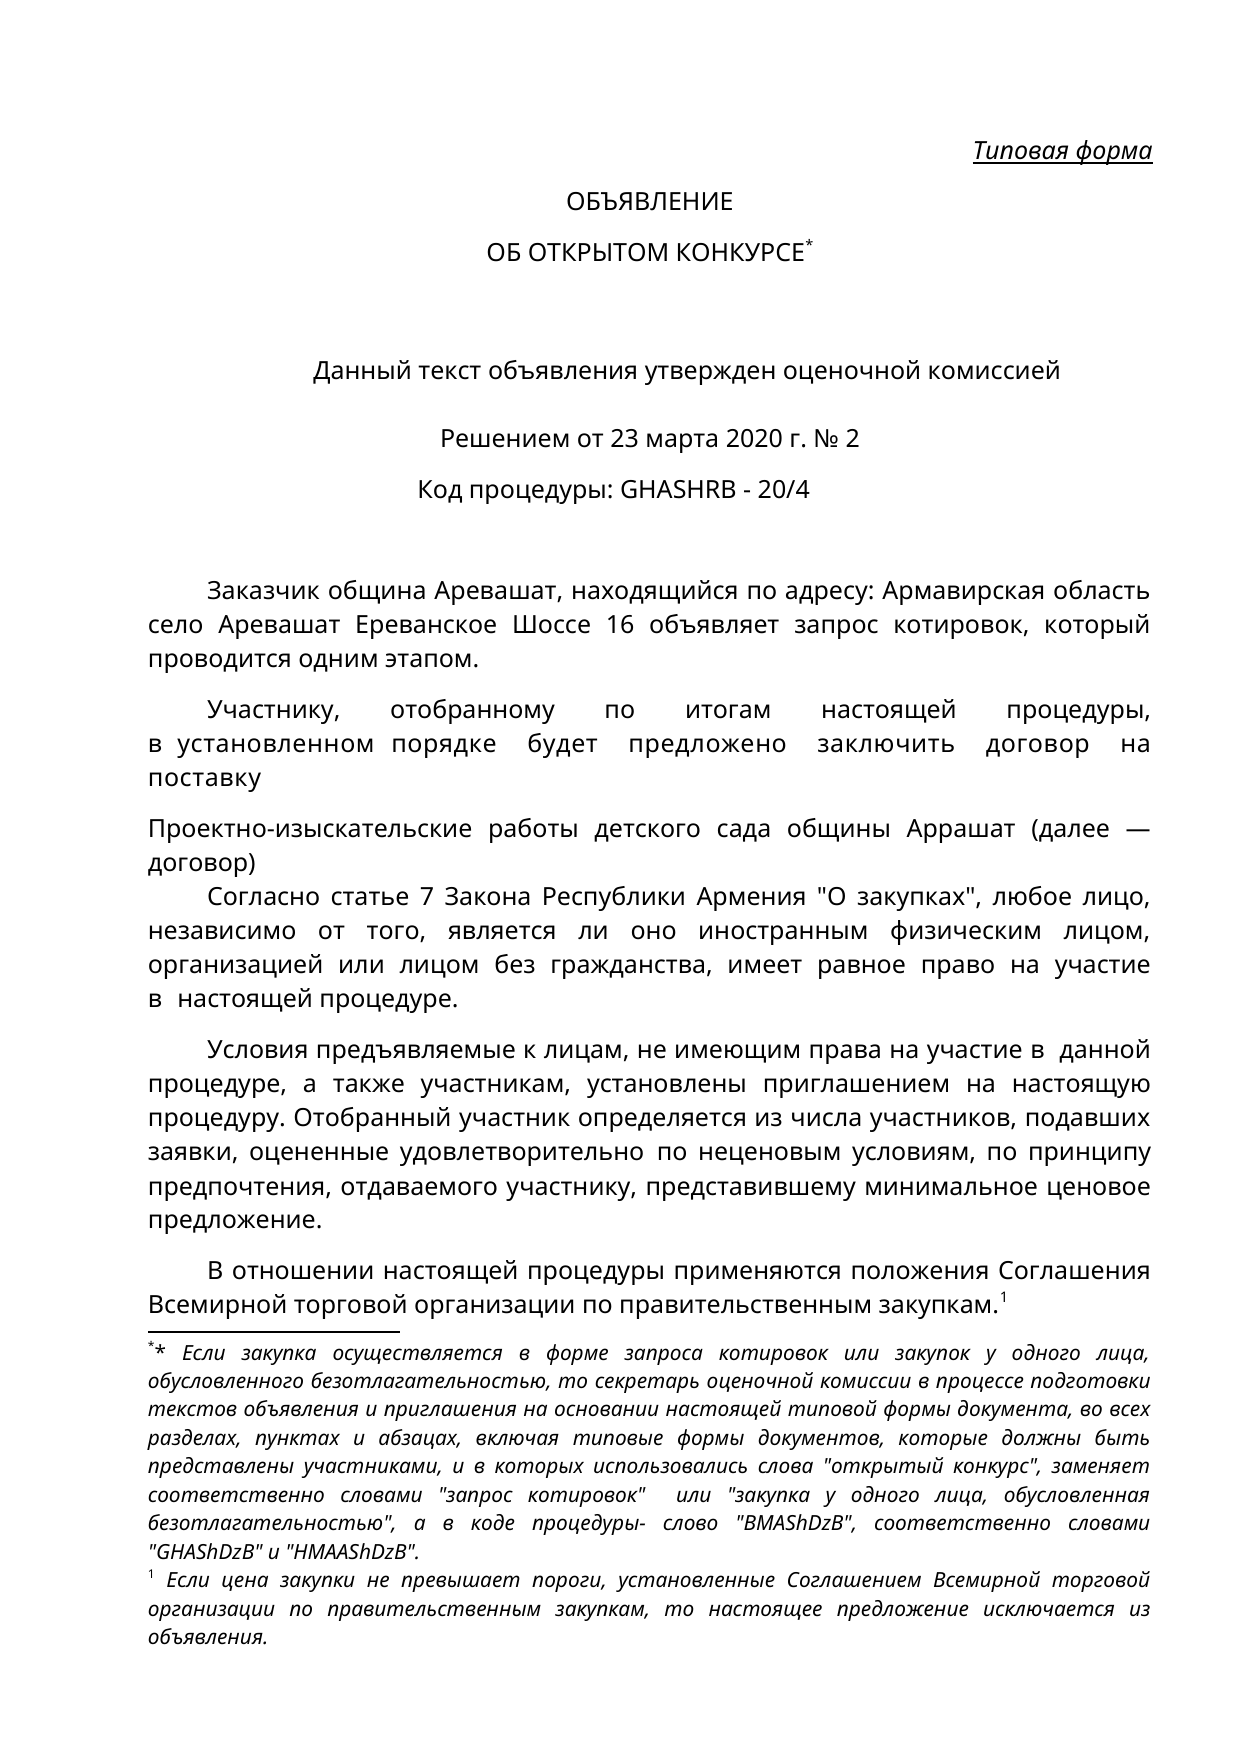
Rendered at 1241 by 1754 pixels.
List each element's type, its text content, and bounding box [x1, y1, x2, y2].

text Типовая форма [148, 133, 1152, 167]
text Проектно-изыскательские работы детского сада общины Аррашат (далее — договор) [148, 811, 1152, 879]
text ОБ ОТКРЫТОМ КОНКУРСЕ* [148, 234, 1152, 268]
text ОБЪЯВЛЕНИЕ [148, 184, 1152, 218]
text Заказчик община Аревашат, находящийся по адресу: Армавирская область селo Аревашат Ереванское Шоссе 16 объявляет запрос котировок, который проводится одним этапом. [148, 573, 1152, 675]
text Условия предъявляемые к лицам, не имеющим права на участие в данной процедуре, а также участникам, установлены приглашением на настоящую процедуру. Отобранный участник определяется из числа участников, подавших заявки, оцененные удовлетворительно по неценовым условиям, по принципу предпочтения, отдаваемого участнику, представившему минимальное ценовое предложение. [148, 1032, 1152, 1236]
text Решением от 23 марта 2020 г. № 2 [148, 421, 1152, 454]
text Согласно статье 7 Закона Республики Армения "О закупках", любое лицо, независимо от того, является ли оно иностранным физическим лицом, организацией или лицом без гражданства, имеет равное право на участие в настоящей процедуре. [148, 879, 1152, 1015]
text Участнику, отобранному по итогам настоящей процедуры, в установленном порядке будет предложено заключить договор на поставку [148, 692, 1152, 794]
text Данный текст объявления утвержден оценочной комиссией [148, 353, 1152, 387]
text Код процедуры: GHASHRB - 20/4 [148, 471, 1152, 505]
text В отношении настоящей процедуры применяются положения Соглашения Всемирной торговой организации по правительственным закупкам. [148, 1253, 1152, 1321]
